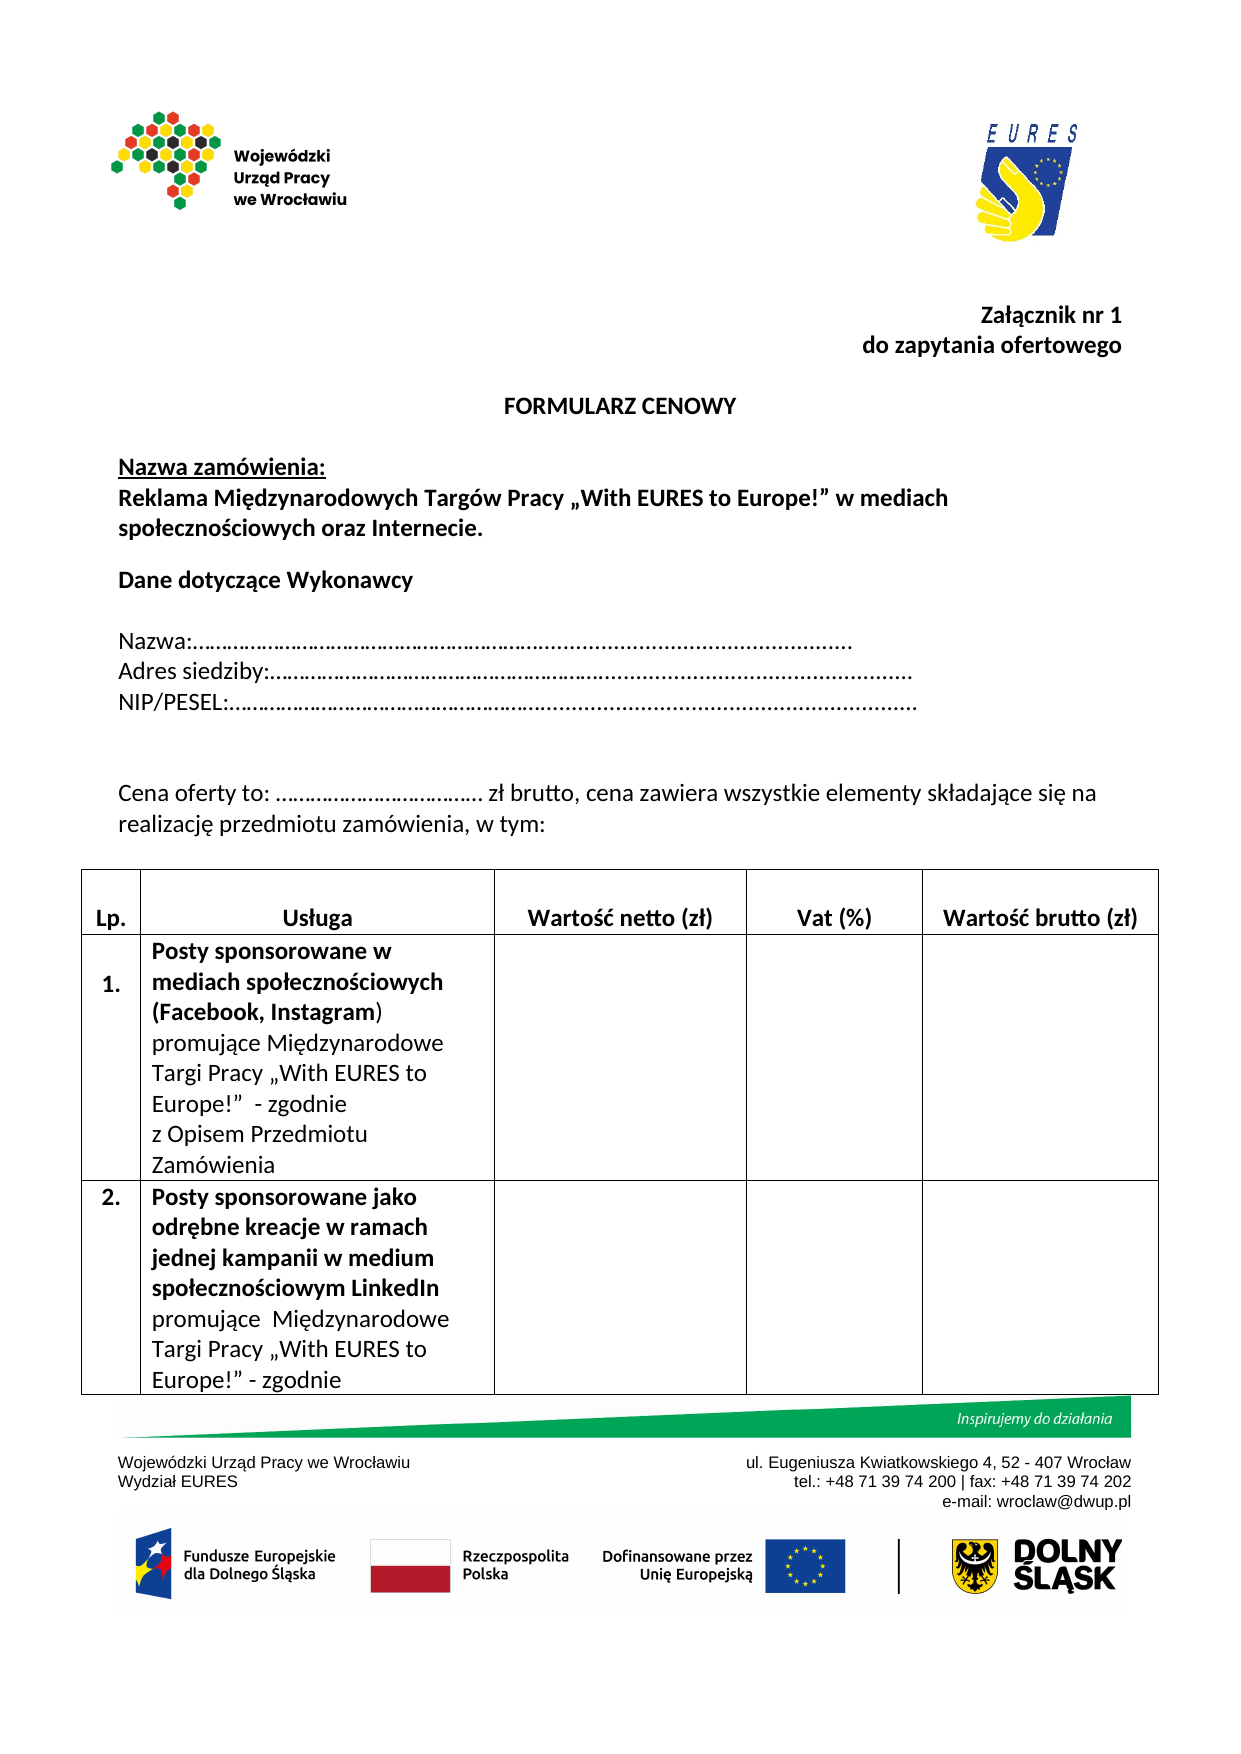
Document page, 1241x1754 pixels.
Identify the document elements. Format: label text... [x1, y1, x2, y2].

table_cell 2. [82, 1181, 140, 1394]
table_cell [495, 1181, 746, 1394]
text Załącznik nr 1 do zapytania ofertowego [118, 299, 1122, 360]
table_cell [923, 935, 1158, 1179]
text Adres siedziby:………………………………………………….................................................. [118, 655, 1122, 686]
table_header Usługa [141, 870, 494, 934]
table_cell [495, 935, 746, 1179]
text NIP/PESEL:………………………………………………............................................................ [118, 686, 1122, 716]
text Nazwa:…………………………………………………….................................................. [118, 625, 1122, 655]
text FORMULARZ CENOWY [118, 390, 1122, 421]
text Cena oferty to: ……………………………… zł brutto, cena zawiera wszystkie elementy składające się na realizację przedmiotu zamówienia, w tym: [118, 777, 1122, 838]
table_cell [747, 935, 922, 1179]
table_cell Posty sponsorowane w mediach społecznościowych (Facebook, Instagram) promujące Międzynarodowe Targi Pracy „With EURES to Europe!” - zgodnie z Opisem Przedmiotu Zamówienia [141, 935, 494, 1179]
picture [85, 96, 369, 227]
text Dane dotyczące Wykonawcy [118, 564, 1122, 594]
table_header Vat (%) [747, 870, 922, 934]
picture [975, 123, 1078, 242]
picture [118, 1395, 1132, 1438]
table_cell 1. [82, 935, 140, 1179]
table_header Lp. [82, 870, 140, 934]
text Nazwa zamówienia: [118, 451, 1122, 482]
table_cell [923, 1181, 1158, 1394]
text Reklama Międzynarodowych Targów Pracy „With EURES to Europe!” w mediach społecznościowych oraz Internecie. [118, 482, 1122, 543]
table_header Wartość netto (zł) [495, 870, 746, 934]
picture [118, 1510, 1123, 1617]
table_cell [747, 1181, 922, 1394]
table_header Wartość brutto (zł) [923, 870, 1158, 934]
